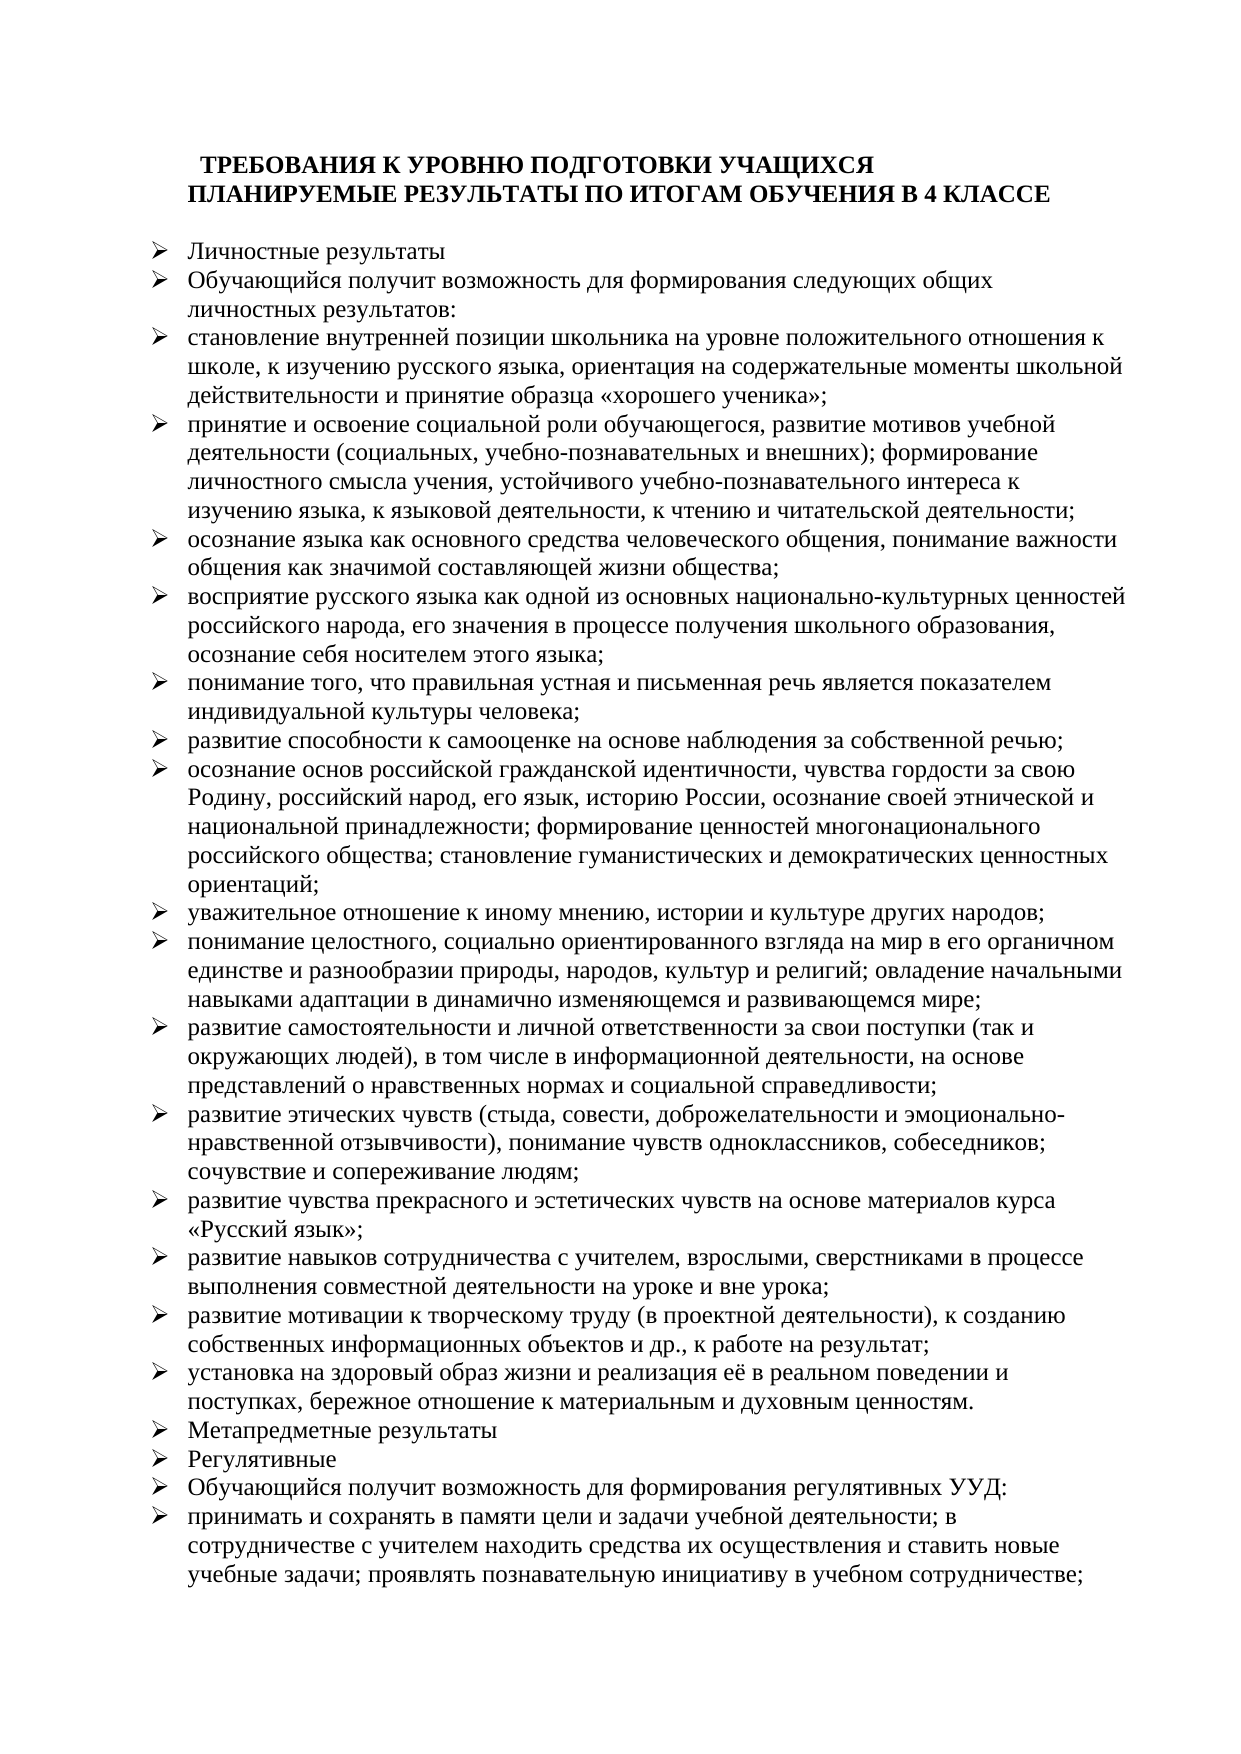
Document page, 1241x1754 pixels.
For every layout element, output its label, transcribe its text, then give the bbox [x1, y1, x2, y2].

list восприятие русского языка как одной из основных национально-культурных ценностей российского народа, его значения в процессе получения школьного образования, осознание себя носителем этого языка; [150, 581, 1128, 667]
list развитие мотивации к творческому труду (в проектной деятельности), к созданию собственных информационных объектов и др., к работе на результат; [150, 1300, 1128, 1357]
list установка на здоровый образ жизни и реализация её в реальном поведении и поступках, бережное отношение к материальным и духовным ценностям. [150, 1357, 1128, 1415]
list Обучающийся получит возможность для формирования регулятивных УУД: [150, 1472, 1128, 1501]
list ТРЕБОВАНИЯ К УРОВНЮ ПОДГОТОВКИ УЧАЩИХСЯ [187, 150, 1128, 179]
list понимание целостного, социально ориентированного взгляда на мир в его органичном единстве и разнообразии природы, народов, культур и религий; овладение начальными навыками адаптации в динамично изменяющемся и развивающемся мире; [150, 926, 1128, 1012]
list ПЛАНИРУЕМЫЕ РЕЗУЛЬТАТЫ ПО ИТОГАМ ОБУЧЕНИЯ В 4 КЛАССЕ [187, 179, 1128, 207]
list уважительное отношение к иному мнению, истории и культуре других народов; [150, 897, 1128, 926]
list Метапредметные результаты [150, 1415, 1128, 1444]
list развитие чувства прекрасного и эстетических чувств на основе материалов курса «Русский язык»; [150, 1185, 1128, 1242]
list понимание того, что правильная устная и письменная речь является показателем индивидуальной культуры человека; [150, 667, 1128, 725]
list развитие способности к самооценке на основе наблюдения за собственной речью; [150, 725, 1128, 754]
list развитие навыков сотрудничества с учителем, взрослыми, сверстниками в процессе выполнения совместной деятельности на уроке и вне урока; [150, 1242, 1128, 1300]
list осознание языка как основного средства человеческого общения, понимание важности общения как значимой составляющей жизни общества; [150, 524, 1128, 581]
list становление внутренней позиции школьника на уровне положительного отношения к школе, к изучению русского языка, ориентация на содержательные моменты школьной действительности и принятие образца «хорошего ученика»; [150, 322, 1128, 409]
list Личностные результаты [150, 236, 1128, 265]
list осознание основ российской гражданской идентичности, чувства гордости за свою Родину, российский народ, его язык, историю России, осознание своей этнической и национальной принадлежности; формирование ценностей многонационального российского общества; становление гуманистических и демократических ценностных ориентаций; [150, 754, 1128, 897]
list принимать и сохранять в памяти цели и задачи учебной деятельности; в сотрудничестве с учителем находить средства их осуществления и ставить новые учебные задачи; проявлять познавательную инициативу в учебном сотрудничестве; [150, 1501, 1128, 1587]
list развитие самостоятельности и личной ответственности за свои поступки (так и окружающих людей), в том числе в информационной деятельности, на основе представлений о нравственных нормах и социальной справедливости; [150, 1012, 1128, 1099]
list развитие этических чувств (стыда, совести, доброжелательности и эмоционально-нравственной отзывчивости), понимание чувств одноклассников, собеседников; сочувствие и сопереживание людям; [150, 1099, 1128, 1185]
list Обучающийся получит возможность для формирования следующих общих личностных результатов: [150, 265, 1128, 322]
list Регулятивные [150, 1444, 1128, 1472]
list принятие и освоение социальной роли обучающегося, развитие мотивов учебной деятельности (социальных, учебно-познавательных и внешних); формирование личностного смысла учения, устойчивого учебно-познавательного интереса к изучению языка, к языковой деятельности, к чтению и читательской деятельности; [150, 409, 1128, 524]
